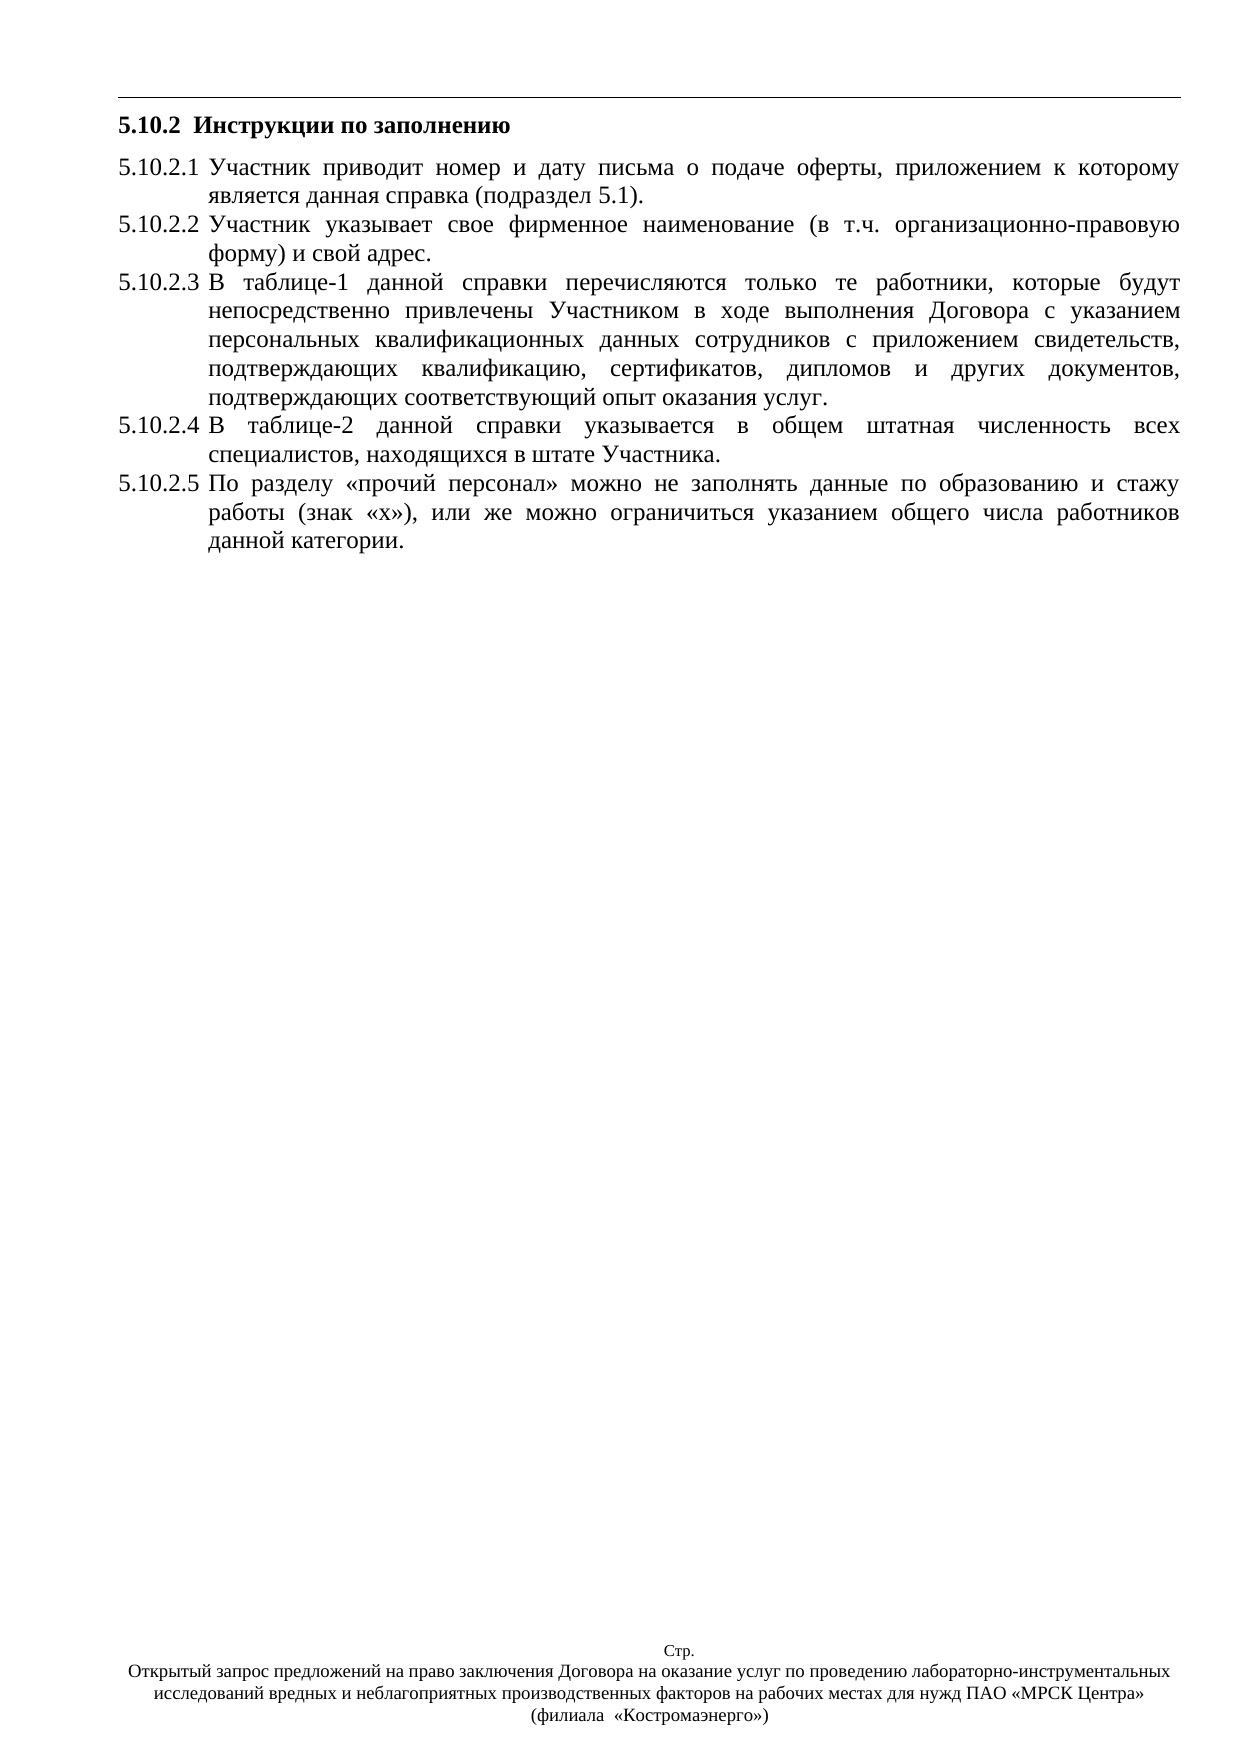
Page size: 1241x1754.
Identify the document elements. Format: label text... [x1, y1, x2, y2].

list В таблице-1 данной справки перечисляются только те работники, которые будут непосредственно привлечены Участником в ходе выполнения Договора с указанием персональных квалификационных данных сотрудников с приложением свидетельств, подтверждающих квалификацию, сертификатов, дипломов и других документов, подтверждающих соответствующий опыт оказания услуг. [118, 267, 1181, 411]
list Участник указывает свое фирменное наименование (в т.ч. организационно-правовую форму) и свой адрес. [118, 209, 1181, 267]
list По разделу «прочий персонал» можно не заполнять данные по образованию и стажу работы (знак «х»), или же можно ограничиться указанием общего числа работников данной категории. [118, 468, 1181, 554]
subtitle Инструкции по заполнению [118, 111, 1181, 139]
list Участник приводит номер и дату письма о подаче оферты, приложением к которому является данная справка (подраздел 5.1). [118, 152, 1181, 209]
list В таблице-2 данной справки указывается в общем штатная численность всех специалистов, находящихся в штате Участника. [118, 411, 1181, 468]
